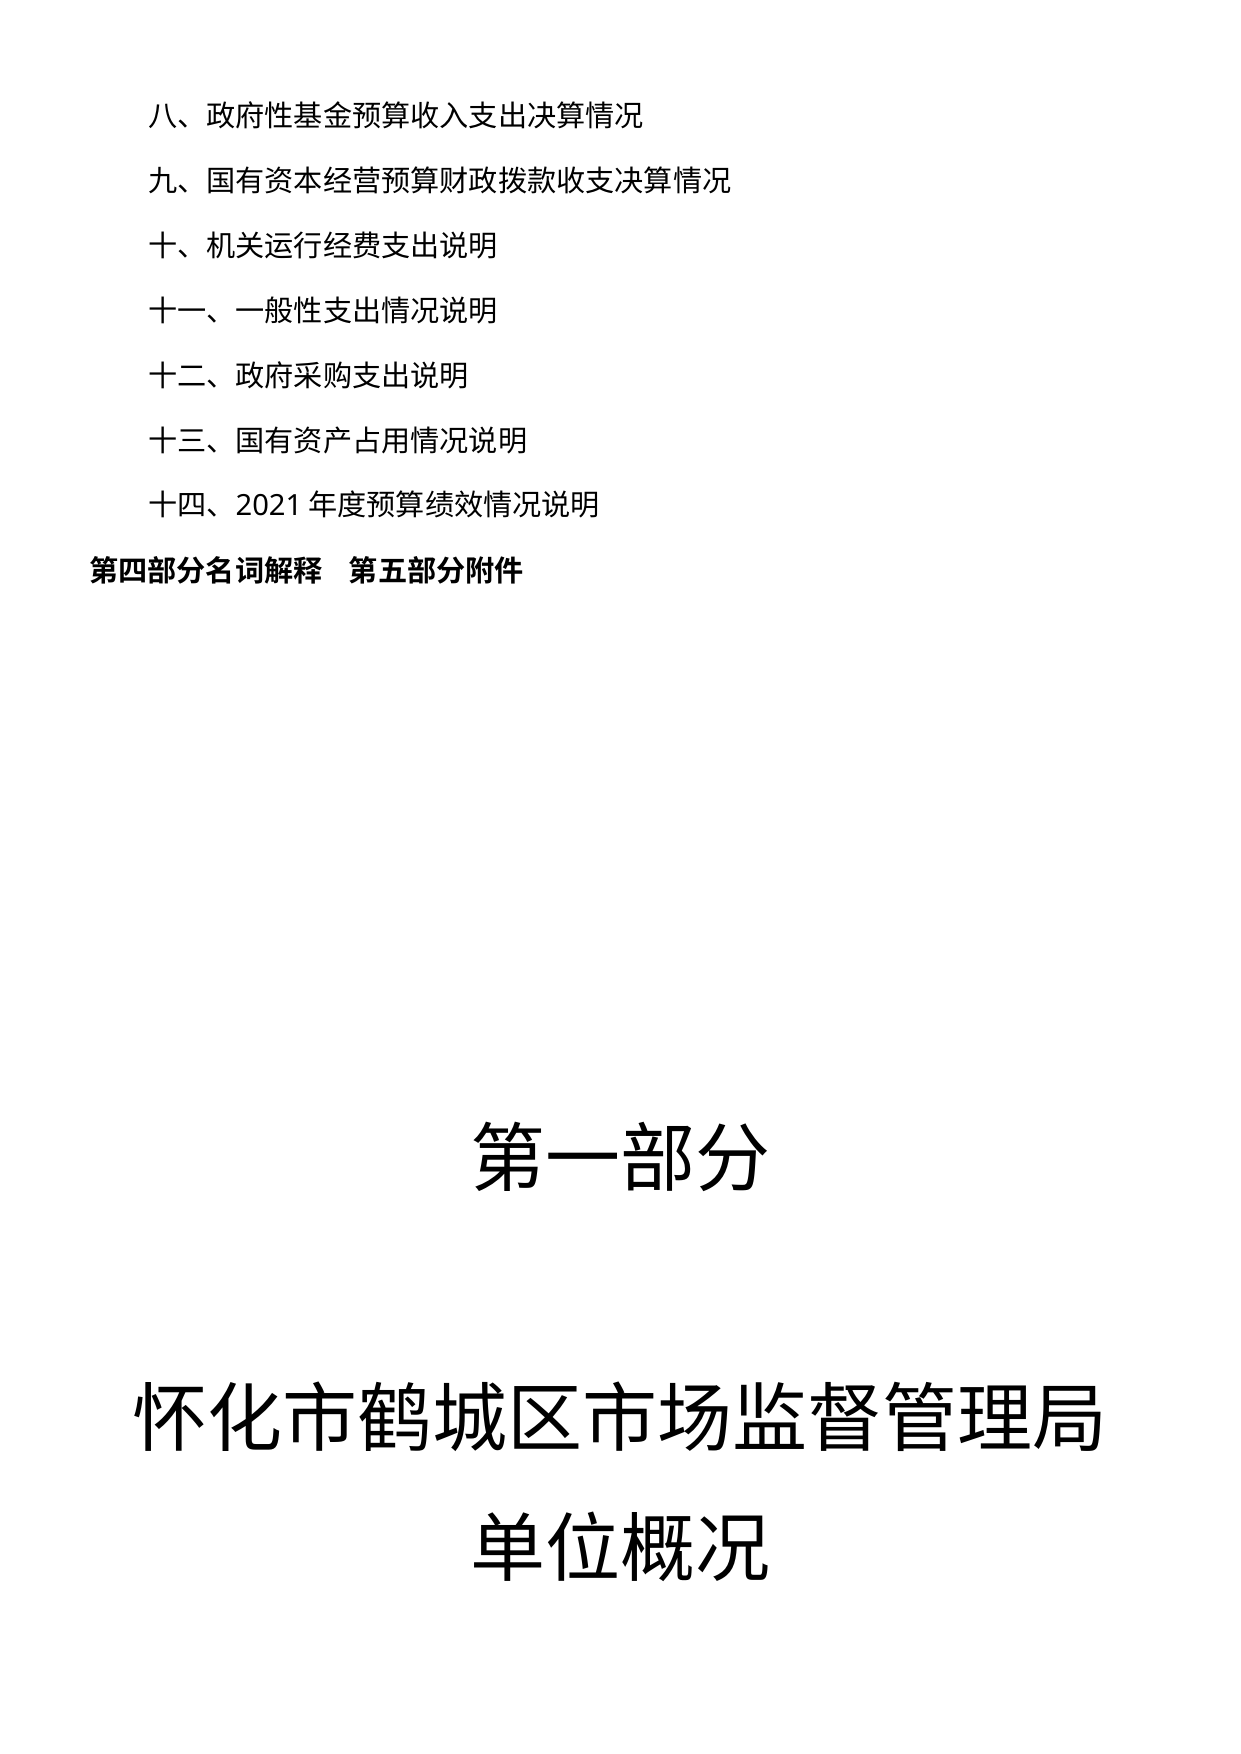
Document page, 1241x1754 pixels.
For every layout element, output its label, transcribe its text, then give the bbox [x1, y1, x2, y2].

text 怀化市鹤城区市场监督管理局 [75, 1348, 1165, 1478]
text 八、政府性基金预算收入支出决算情况 [75, 81, 1165, 146]
text 第四部分名词解释 第五部分附件 [75, 536, 1165, 601]
text 九、国有资本经营预算财政拨款收支决算情况 [75, 146, 1165, 211]
text 十一、一般性支出情况说明 [75, 276, 1165, 341]
text 十、机关运行经费支出说明 [75, 211, 1165, 276]
text 十四、2021年度预算绩效情况说明 [75, 471, 1165, 536]
text 十二、政府采购支出说明 [75, 341, 1165, 406]
text 第一部分 [75, 1088, 1165, 1218]
text 单位概况 [75, 1478, 1165, 1608]
text 十三、国有资产占用情况说明 [75, 406, 1165, 471]
